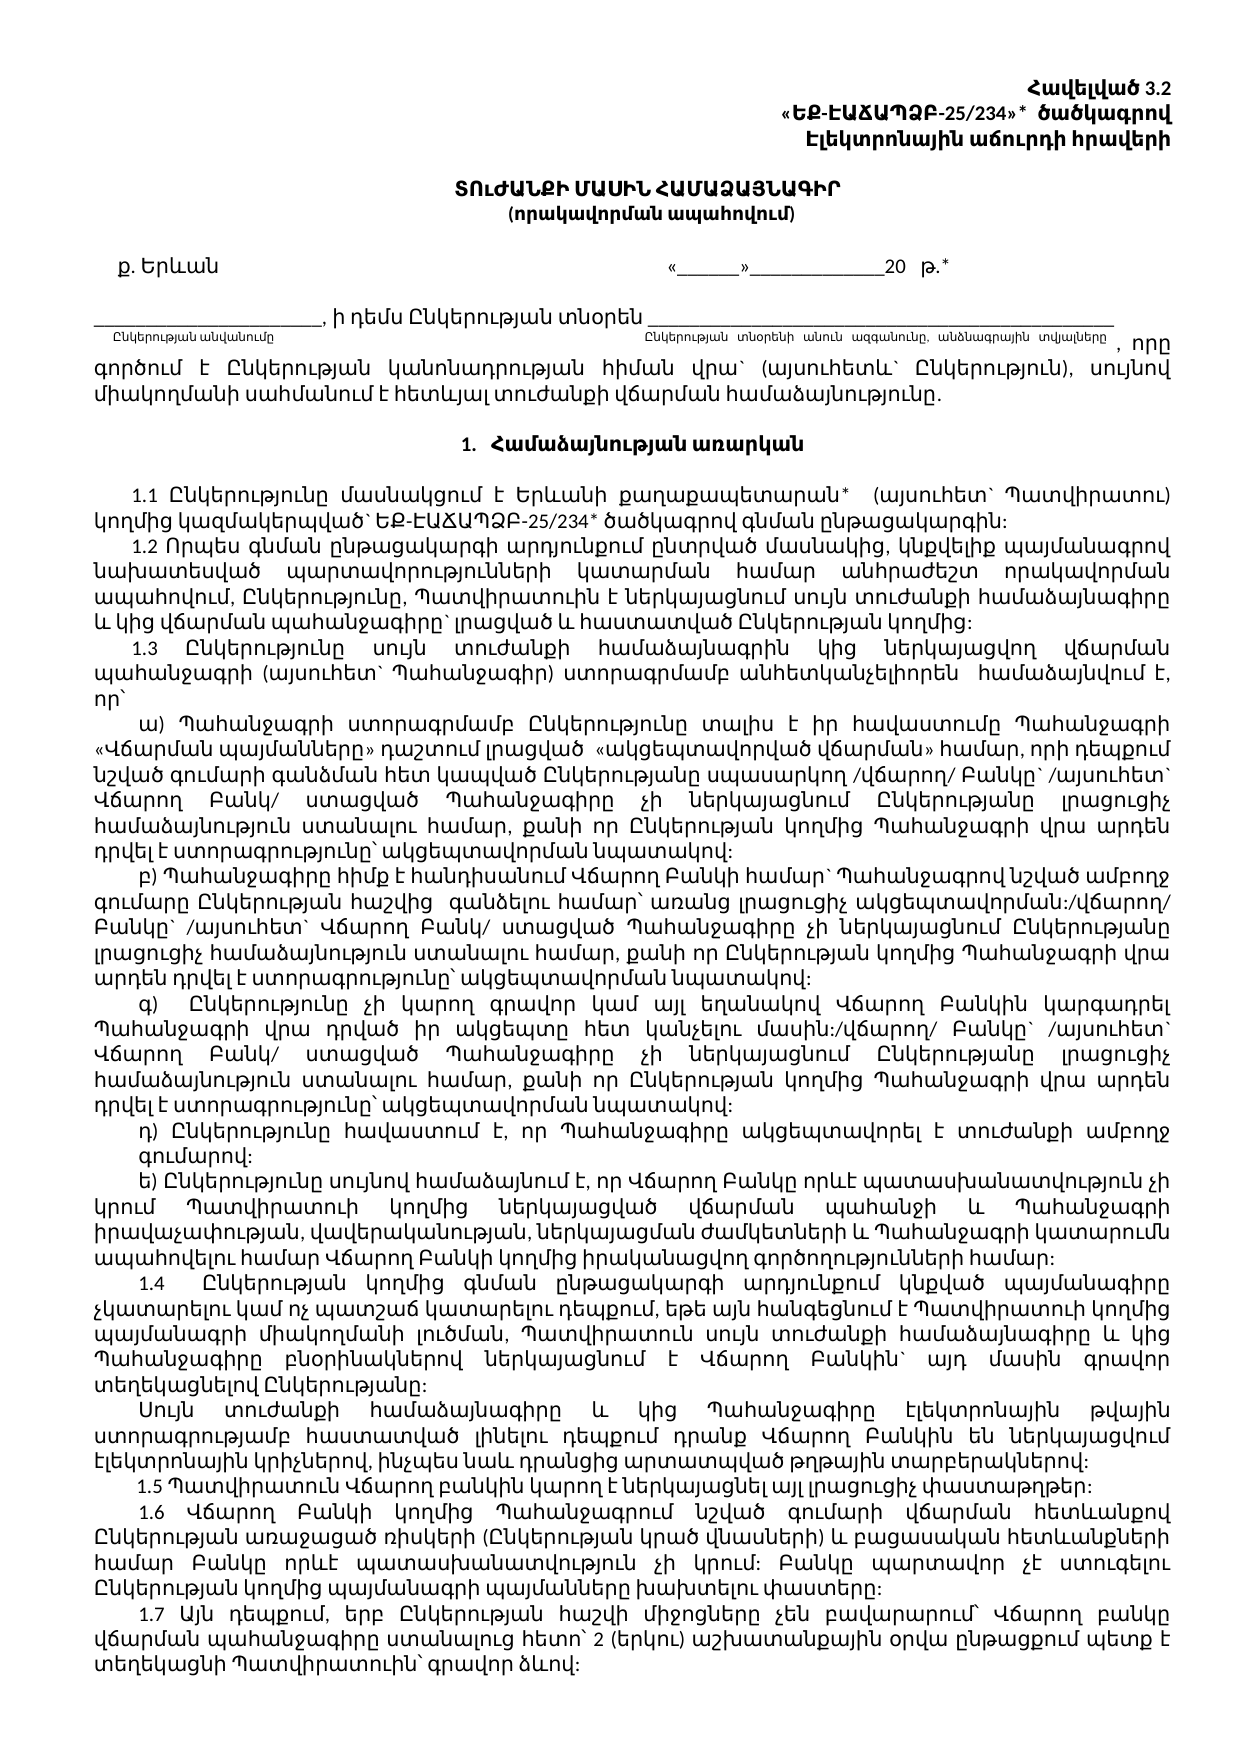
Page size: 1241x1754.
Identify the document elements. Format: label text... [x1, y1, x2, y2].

text Ընկերության անվանումը Ընկերության տնօրենի անուն ազգանունը, անձնագրային տվյալները , որը գործում է Ընկերության կանոնադրության հիման վրա` (այսուհետև` Ընկերություն), սույնով միակողմանի սահմանում է հետևյալ տուժանքի վճարման համաձայնությունը. [94, 330, 1171, 406]
text ՏՈւԺԱՆՔԻ ՄԱՍԻՆ ՀԱՄԱՁԱՅՆԱԳԻՐ [94, 177, 1171, 202]
text ե) Ընկերությունը սույնով համաձայնում է, որ Վճարող Բանկը որևէ պատասխանատվություն չի կրում Պատվիրատուի կողմից ներկայացված վճարման պահանջի և Պահանջագրի իրավաչափության, վավերականության, ներկայացման ժամկետների և Պահանջագրի կատարումն ապահովելու համար Վճարող Բանկի կողմից իրականացվող գործողությունների համար: [94, 1169, 1171, 1270]
text (որակավորման ապահովում) [94, 202, 1171, 225]
text Հավելված 3.2 [94, 75, 1171, 100]
text գ) Ընկերությունը չի կարող գրավոր կամ այլ եղանակով Վճարող Բանկին կարգադրել Պահանջագրի վրա դրված իր ակցեպտը հետ կանչելու մասին:/վճարող/ Բանկը` /այսուհետ` Վճարող Բանկ/ ստացված Պահանջագիրը չի ներկայացնում Ընկերությանը լրացուցիչ համաձայնություն ստանալու համար, քանի որ Ընկերության կողմից Պահանջագրի վրա արդեն դրվել է ստորագրությունը՝ ակցեպտավորման նպատակով: [94, 991, 1171, 1118]
text 1.5 Պատվիրատուն Վճարող բանկին կարող է ներկայացնել այլ լրացուցիչ փաստաթղթեր: [94, 1474, 1171, 1499]
text 1.6 Վճարող Բանկի կողմից Պահանջագրում նշված գումարի վճարման հետևանքով Ընկերության առաջացած ռիսկերի (Ընկերության կրած վնասների) և բացասական հետևանքների համար Բանկը որևէ պատասխանատվություն չի կրում: Բանկը պարտավոր չէ ստուգելու Ընկերության կողմից պայմանագրի պայմանները խախտելու փաստերը: [94, 1499, 1171, 1601]
text Սույն տուժանքի համաձայնագիրը և կից Պահանջագիրը էլեկտրոնային թվային ստորագրությամբ հաստատված լինելու դեպքում դրանք Վճարող Բանկին են ներկայացվում էլեկտրոնային կրիչներով, ինչպես նաև դրանցից արտատպված թղթային տարբերակներով: [94, 1397, 1171, 1474]
text 1.7 Այն դեպքում, երբ Ընկերության հաշվի միջոցները չեն բավարարում՝ Վճարող բանկը վճարման պահանջագիրը ստանալուց հետո՝ 2 (երկու) աշխատանքային օրվա ընթացքում պետք է տեղեկացնի Պատվիրատուին՝ գրավոր ձևով: [94, 1601, 1171, 1677]
text 1. Համաձայնության առարկան [94, 432, 1171, 457]
text 1.1 Ընկերությունը մասնակցում է Երևանի քաղաքապետարան* (այսուհետ` Պատվիրատու) կողմից կազմակերպված` ԵՔ-ԷԱՃԱՊՁԲ-25/234* ծածկագրով գնման ընթացակարգին: [94, 482, 1171, 533]
text 1.2 Որպես գնման ընթացակարգի արդյունքում ընտրված մասնակից, կնքվելիք պայմանագրով նախատեսված պարտավորությունների կատարման համար անհրաժեշտ որակավորման ապահովում, Ընկերությունը, Պատվիրատուին է ներկայացնում սույն տուժանքի համաձայնագիրը և կից վճարման պահանջագիրը` լրացված և հաստատված Ընկերության կողմից: [94, 533, 1171, 635]
text «ԵՔ-ԷԱՃԱՊՁԲ-25/234»* ծածկագրով [94, 100, 1171, 126]
text ք. Երևան «______»_____________20 թ.* [94, 254, 1171, 279]
text ______________________, ի դեմս Ընկերության տնօրեն _____________________________________________ [94, 304, 1171, 330]
text բ) Պահանջագիրը հիմք է հանդիսանում Վճարող Բանկի համար` Պահանջագրով նշված ամբողջ գումարը Ընկերության հաշվից գանձելու համար՝ առանց լրացուցիչ ակցեպտավորման:/վճարող/ Բանկը` /այսուհետ` Վճարող Բանկ/ ստացված Պահանջագիրը չի ներկայացնում Ընկերությանը լրացուցիչ համաձայնություն ստանալու համար, քանի որ Ընկերության կողմից Պահանջագրի վրա արդեն դրվել է ստորագրությունը՝ ակցեպտավորման նպատակով: [94, 864, 1171, 991]
text Էլեկտրոնային աճուրդի հրավերի [94, 126, 1171, 151]
text ա) Պահանջագրի ստորագրմամբ Ընկերությունը տալիս է իր հավաստումը Պահանջագրի «Վճարման պայմանները» դաշտում լրացված «ակցեպտավորված վճարման» համար, որի դեպքում նշված գումարի գանձման հետ կապված Ընկերությանը սպասարկող /վճարող/ Բանկը` /այսուհետ` Վճարող Բանկ/ ստացված Պահանջագիրը չի ներկայացնում Ընկերությանը լրացուցիչ համաձայնություն ստանալու համար, քանի որ Ընկերության կողմից Պահանջագրի վրա արդեն դրվել է ստորագրությունը՝ ակցեպտավորման նպատակով: [94, 711, 1171, 864]
text դ) Ընկերությունը հավաստում է, որ Պահանջագիրը ակցեպտավորել է տուժանքի ամբողջ գումարով: [138, 1118, 1171, 1169]
text 1.3 Ընկերությունը սույն տուժանքի համաձայնագրին կից ներկայացվող վճարման պահանջագրի (այսուհետ` Պահանջագիր) ստորագրմամբ անհետկանչելիորեն համաձայնվում է, որ՝ [94, 635, 1171, 711]
text 1.4 Ընկերության կողմից գնման ընթացակարգի արդյունքում կնքված պայմանագիրը չկատարելու կամ ոչ պատշաճ կատարելու դեպքում, եթե այն հանգեցնում է Պատվիրատուի կողմից պայմանագրի միակողմանի լուծման, Պատվիրատուն սույն տուժանքի համաձայնագիրը և կից Պահանջագիրը բնօրինակներով ներկայացնում է Վճարող Բանկին` այդ մասին գրավոր տեղեկացնելով Ընկերությանը: [94, 1270, 1171, 1397]
